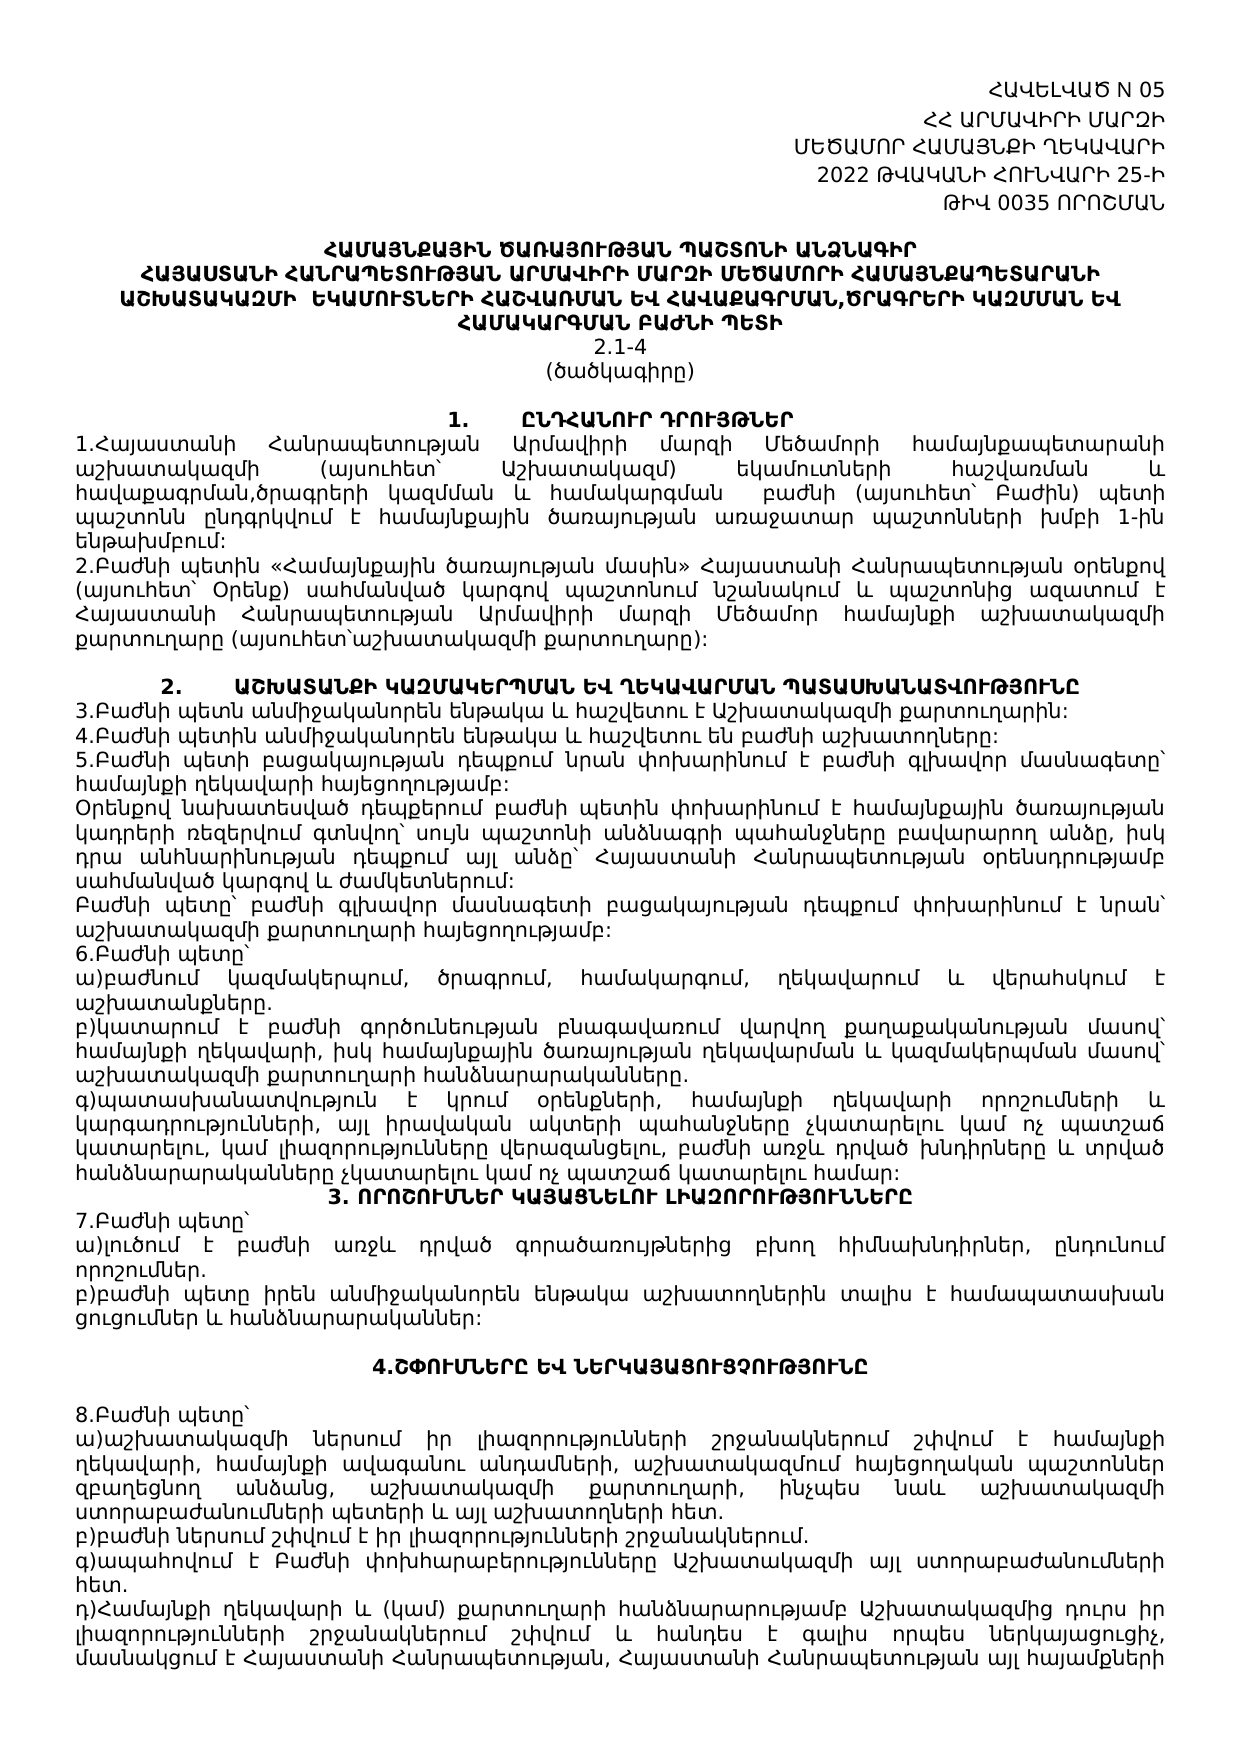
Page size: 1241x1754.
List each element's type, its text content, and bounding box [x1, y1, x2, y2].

text ա)լուծում է բաժնի առջև դրված գորածառույթներից բխող հիմնախնդիրներ, ընդունում որոշումներ. [75, 1233, 1165, 1282]
text ՀԱՎԵԼՎԱԾ N 05 [591, 75, 1165, 103]
text 2. ԱՇԽԱՏԱՆՔԻ ԿԱԶՄԱԿԵՐՊՄԱՆ ԵՎ ՂԵԿԱՎԱՐՄԱՆ ՊԱՏԱՍԽԱՆԱՏՎՈՒԹՅՈՒՆԸ [75, 675, 1165, 699]
text գ)ապահովում է Բաժնի փոխհարաբերությունները Աշխատակազմի այլ ստորաբաժանումների հետ. [75, 1549, 1165, 1597]
text ա)աշխատակազմի ներսում իր լիազորությունների շրջանակներում շփվում է համայնքի ղեկավարի, համայնքի ավագանու անդամների, աշխատակազմում հայեցողական պաշտոններ զբաղեցնող անձանց, աշխատակազմի քարտուղարի, ինչպես նաև աշխատակազմի ստորաբաժանումների պետերի և այլ աշխատողների հետ. [75, 1427, 1165, 1524]
text ՀՀ ԱՐՄԱՎԻՐԻ ՄԱՐԶԻ [591, 108, 1165, 132]
text բ)կատարում է բաժնի գործունեության բնագավառում վարվող քաղաքականության մասով՝ համայնքի ղեկավարի, իսկ համայնքային ծառայության ղեկավարման և կազմակերպման մասով՝ աշխատակազմի քարտուղարի հանձնարարականները. [75, 1015, 1165, 1088]
text 3. ՈՐՈՇՈՒՄՆԵՐ ԿԱՅԱՑՆԵԼՈՒ ԼԻԱԶՈՐՈՒԹՅՈՒՆՆԵՐԸ [75, 1185, 1165, 1209]
text 2.1-4 [75, 335, 1165, 359]
text 1.Հայաստանի Հանրապետության Արմավիրի մարզի Մեծամորի համայնքապետարանի աշխատակազմի (այսուհետ՝ Աշխատակազմ) եկամուտների հաշվառման և հավաքագրման,ծրագրերի կազմման և համակարգման բաժնի (այսուհետ՝ Բաժին) պետի պաշտոնն ընդգրկվում է համայնքային ծառայության առաջատար պաշտոնների խմբի 1-ին ենթախմբում: [75, 432, 1165, 554]
text 4.Բաժնի պետին անմիջականորեն ենթակա և հաշվետու են բաժնի աշխատողները: [75, 724, 1165, 748]
text 8.Բաժնի պետը՝ [75, 1403, 1165, 1427]
text ՀԱՅԱՍՏԱՆԻ ՀԱՆՐԱՊԵՏՈՒԹՅԱՆ ԱՐՄԱՎԻՐԻ ՄԱՐԶԻ ՄԵԾԱՄՈՐԻ ՀԱՄԱՅՆՔԱՊԵՏԱՐԱՆԻ ԱՇԽԱՏԱԿԱԶՄԻ ԵԿԱՄՈՒՏՆԵՐԻ ՀԱՇՎԱՌՄԱՆ ԵՎ ՀԱՎԱՔԱԳՐՄԱՆ,ԾՐԱԳՐԵՐԻ ԿԱԶՄՄԱՆ ԵՎ ՀԱՄԱԿԱՐԳՄԱՆ ԲԱԺՆԻ ՊԵՏԻ [75, 262, 1165, 335]
text ա)բաժնում կազմակերպում, ծրագրում, համակարգում, ղեկավարում և վերահսկում է աշխատանքները. [75, 966, 1165, 1015]
text 7.Բաժնի պետը՝ [75, 1209, 1165, 1233]
text ՄԵԾԱՄՈՐ ՀԱՄԱՅՆՔԻ ՂԵԿԱՎԱՐԻ [591, 135, 1165, 160]
text 6.Բաժնի պետը՝ [75, 942, 1165, 966]
text գ)պատասխանատվություն է կրում օրենքների, համայնքի ղեկավարի որոշումների և կարգադրությունների, այլ իրավական ակտերի պահանջները չկատարելու կամ ոչ պատշաճ կատարելու, կամ լիազորությունները վերազանցելու, բաժնի առջև դրված խնդիրները և տրված հանձնարարականները չկատարելու կամ ոչ պատշաճ կատարելու համար: [75, 1088, 1165, 1185]
text Օրենքով նախատեսված դեպքերում բաժնի պետին փոխարինում է համայնքային ծառայության կադրերի ռեզերվում գտնվող՝ սույն պաշտոնի անձնագրի պահանջները բավարարող անձը, իսկ դրա անհնարինության դեպքում այլ անձը՝ Հայաստանի Հանրապետության օրենսդրությամբ սահմանված կարգով և ժամկետներում: [75, 796, 1165, 893]
text բ)բաժնի ներսում շփվում է իր լիազորությունների շրջանակներում. [75, 1524, 1165, 1549]
text 4.ՇՓՈՒՄՆԵՐԸ ԵՎ ՆԵՐԿԱՅԱՑՈՒՑՉՈՒԹՅՈՒՆԸ [75, 1355, 1165, 1379]
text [75, 1597, 1165, 1670]
text 5.Բաժնի պետի բացակայության դեպքում նրան փոխարինում է բաժնի գլխավոր մասնագետը՝ համայնքի ղեկավարի հայեցողությամբ: [75, 748, 1165, 796]
text ՀԱՄԱՅՆՔԱՅԻՆ ԾԱՌԱՅՈՒԹՅԱՆ ՊԱՇՏՈՆԻ ԱՆՁՆԱԳԻՐ [75, 238, 1165, 262]
text 3.Բաժնի պետն անմիջականորեն ենթակա և հաշվետու է Աշխատակազմի քարտուղարին: [75, 699, 1165, 724]
text (ծածկագիրը) [75, 359, 1165, 384]
text ԹԻՎ 0035 ՈՐՈՇՄԱՆ [517, 191, 1165, 215]
text 2022 ԹՎԱԿԱՆԻ ՀՈՒՆՎԱՐԻ 25-Ի [517, 163, 1165, 187]
text Բաժնի պետը՝ բաժնի գլխավոր մասնագետի բացակայության դեպքում փոխարինում է նրան՝ աշխատակազմի քարտուղարի հայեցողությամբ: [75, 893, 1165, 942]
text 2.Բաժնի պետին «Համայնքային ծառայության մասին» Հայաստանի Հանրապետության օրենքով (այսուհետ՝ Օրենք) սահմանված կարգով պաշտոնում նշանակում և պաշտոնից ազատում է Հայաստանի Հանրապետության Արմավիրի մարզի Մեծամոր համայնքի աշխատակազմի քարտուղարը (այսուհետ՝աշխատակազմի քարտուղարը): [75, 554, 1165, 651]
text 1. ԸՆԴՀԱՆՈՒՐ ԴՐՈՒՅԹՆԵՐ [75, 408, 1165, 432]
text բ)բաժնի պետը իրեն անմիջականորեն ենթակա աշխատողներին տալիս է համապատասխան ցուցումներ և հանձնարարականներ: [75, 1282, 1165, 1330]
